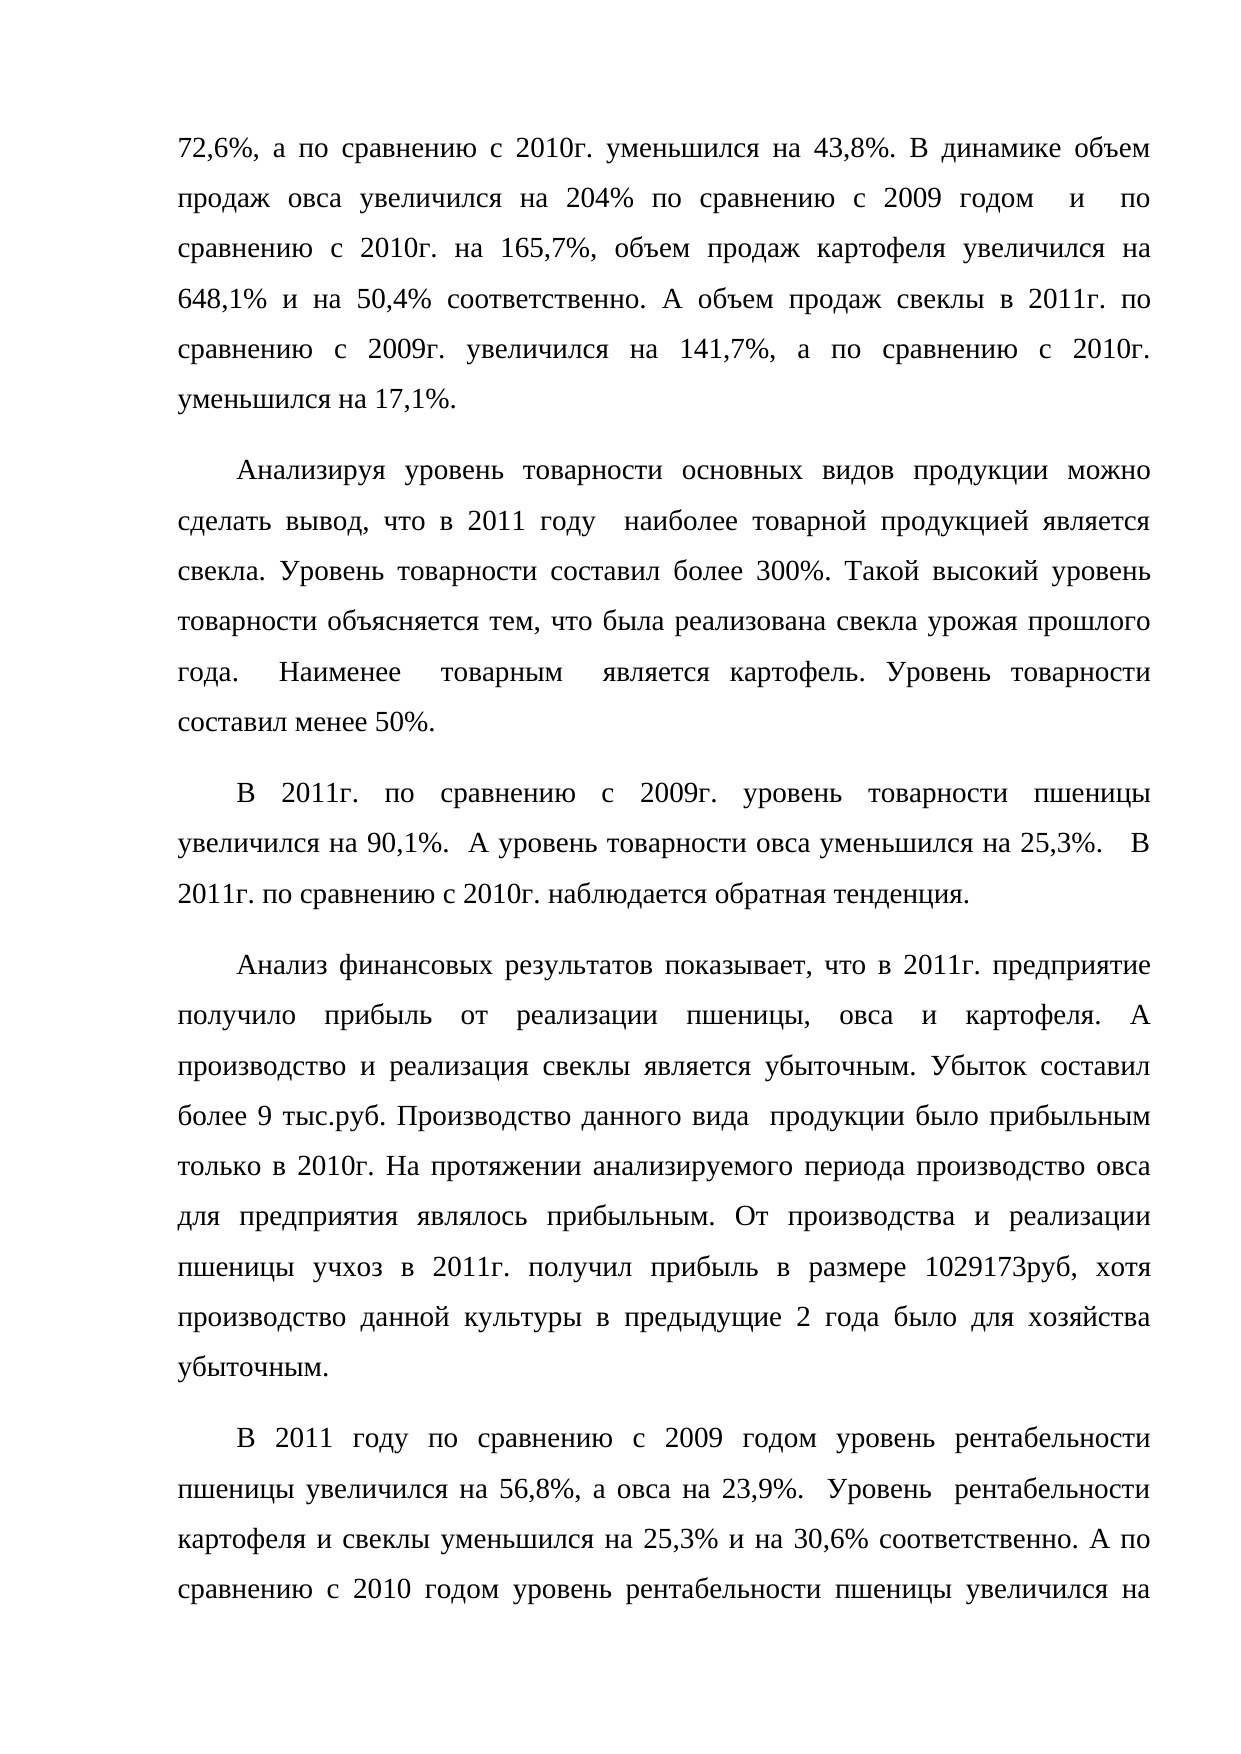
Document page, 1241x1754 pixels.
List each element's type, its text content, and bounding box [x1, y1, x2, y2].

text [177, 130, 1152, 415]
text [177, 1421, 1152, 1605]
text Анализируя уровень товарности основных видов продукции можно сделать вывод, что в 2011 году наиболее товарной продукцией является свекла. Уровень товарности составил более 300%. Такой высокий уровень товарности объясняется тем, что была реализована свекла урожая прошлого года. Наименее товарным является картофель. Уровень товарности составил менее 50%. [177, 452, 1152, 738]
text В 2011г. по сравнению с 2009г. уровень товарности пшеницы увеличился на 90,1%. А уровень товарности овса уменьшился на 25,3%. В 2011г. по сравнению с 2010г. наблюдается обратная тенденция. [177, 775, 1152, 909]
text Анализ финансовых результатов показывает, что в 2011г. предприятие получило прибыль от реализации пшеницы, овса и картофеля. А производство и реализация свеклы является убыточным. Убыток составил более 9 тыс.руб. Производство данного вида продукции было прибыльным только в 2010г. На протяжении анализируемого периода производство овса для предприятия являлось прибыльным. От производства и реализации пшеницы учхоз в 2011г. получил прибыль в размере 1029173руб, хотя производство данной культуры в предыдущие 2 года было для хозяйства убыточным. [177, 947, 1152, 1383]
